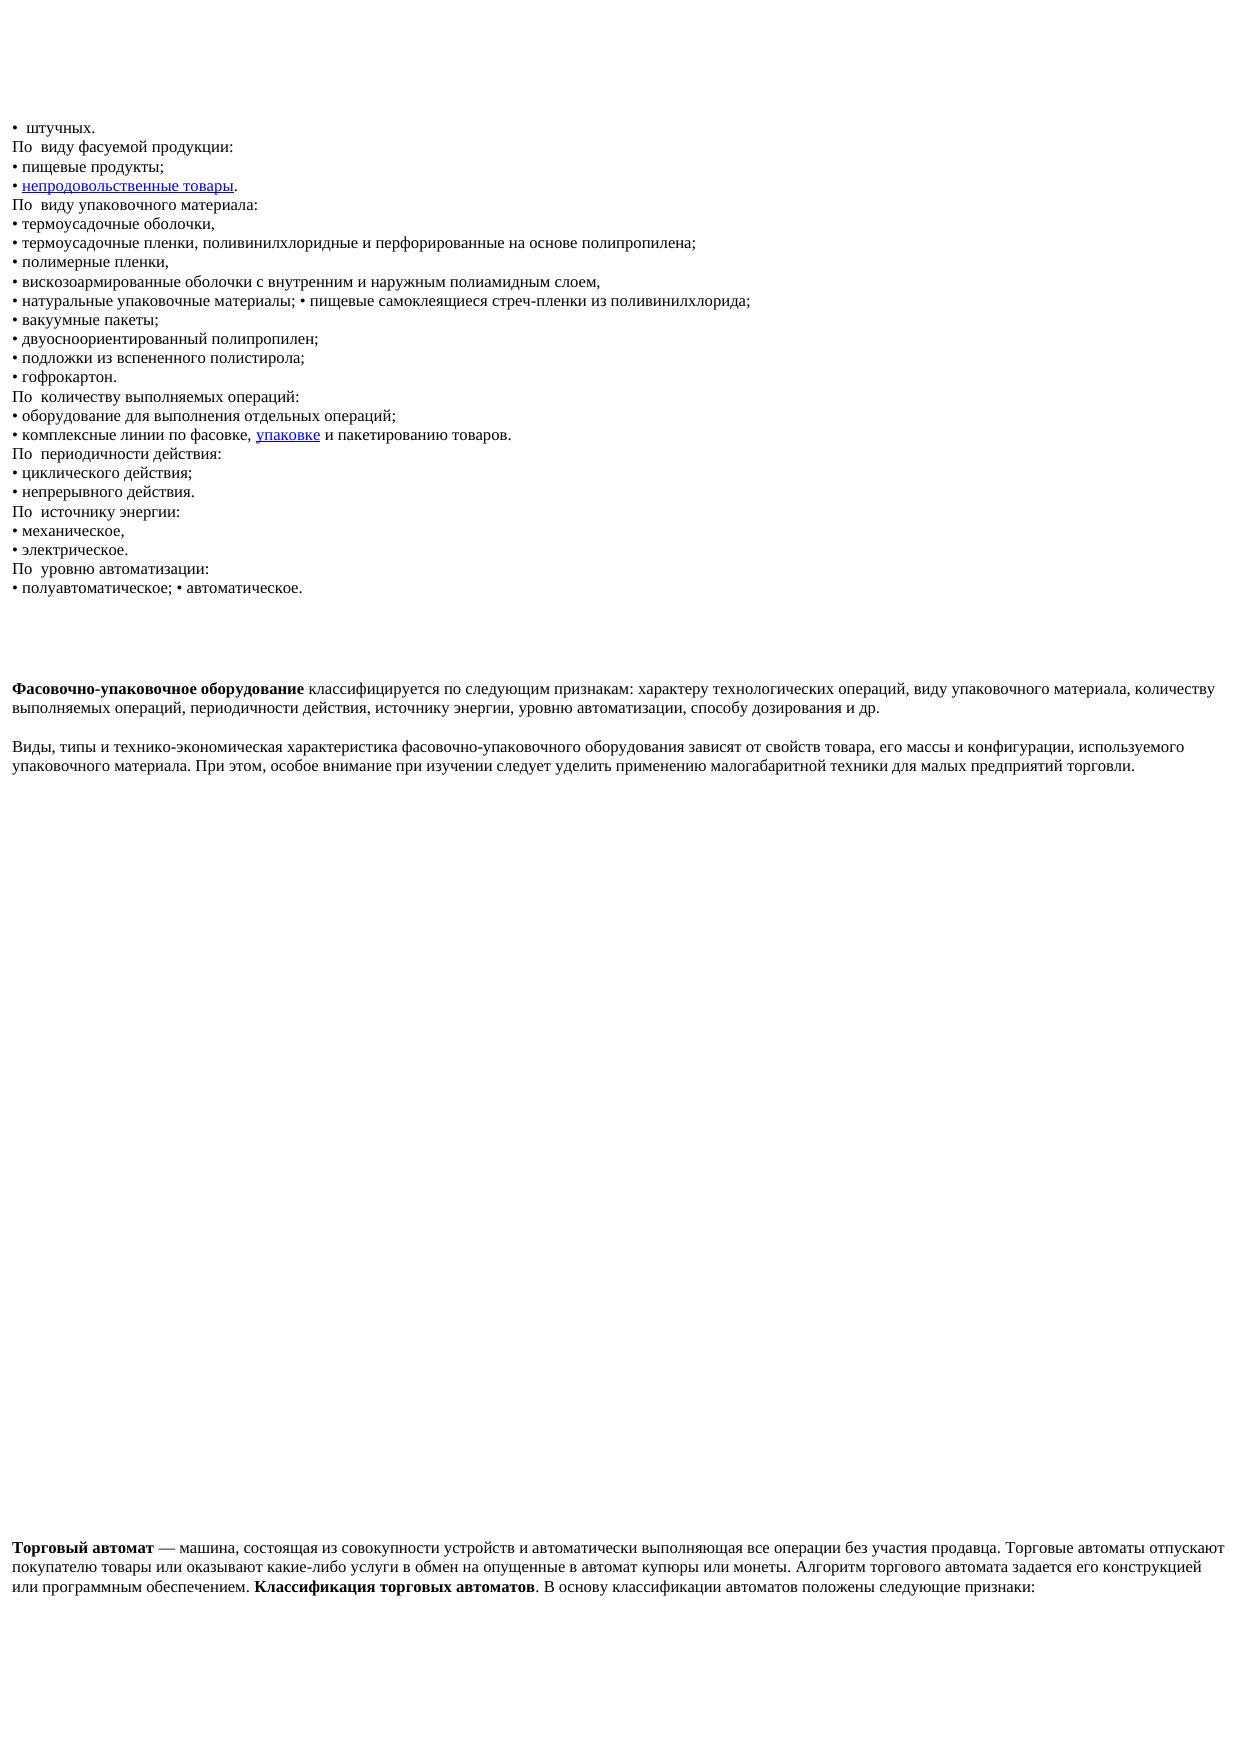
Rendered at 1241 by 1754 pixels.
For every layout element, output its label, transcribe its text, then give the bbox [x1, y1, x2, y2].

text • вискозоармированные оболочки с внутренним и наружным полиамидным слоем, [12, 271, 1228, 291]
text • механическое, [12, 521, 1228, 540]
text • пищевые продукты; [12, 156, 1228, 176]
text Фасовочно-упаковочное оборудование классифицируется по следующим признакам: характеру технологических операций, виду упаковочного материала, количеству выполняемых операций, периодичности действия, источнику энергии, уровню автоматизации, способу дозирования и др. Виды, типы и технико-экономическая характеристика фасовочно-упаковочного оборудования зависят от свойств товара, его массы и конфигурации, используемого упаковочного материала. При этом, особое внимание при изучении следует уделить применению малогабаритной техники для малых предприятий торговли. [12, 679, 1228, 775]
text • полимерные пленки, [12, 252, 1228, 271]
text По виду фасуемой продукции: [12, 137, 1228, 156]
text • подложки из вспененного полистирола; [12, 348, 1228, 367]
text • оборудование для выполнения отдельных операций; [12, 406, 1228, 425]
text • циклического действия; [12, 463, 1228, 482]
text • вакуумные пакеты; [12, 310, 1228, 329]
text • гофрокартон. [12, 367, 1228, 386]
text По уровню автоматизации: [12, 559, 1228, 578]
text • термоусадочные пленки, поливинилхлоридные и перфорированные на основе полипропилена; [12, 233, 1228, 252]
text По количеству выполняемых операций: [12, 386, 1228, 406]
text По источнику энергии: [12, 501, 1228, 521]
text • комплексные линии по фасовке, упаковке и пакетированию товаров. [12, 425, 1228, 444]
text По периодичности действия: [12, 444, 1228, 463]
text • двуосноориентированный полипропилен; [12, 329, 1228, 348]
text По виду упаковочного материала: [12, 195, 1228, 214]
text • непрерывного действия. [12, 482, 1228, 501]
text • электрическое. [12, 540, 1228, 559]
text • натуральные упаковочные материалы; • пищевые самоклеящиеся стреч-пленки из поливинилхлорида; [12, 291, 1228, 310]
text • полуавтоматическое; • автоматическое. [12, 578, 1228, 626]
text • термоусадочные оболочки, [12, 214, 1228, 233]
text • непродовольственные товары. [12, 176, 1228, 195]
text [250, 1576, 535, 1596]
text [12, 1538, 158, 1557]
text • штучных. [12, 118, 1228, 137]
